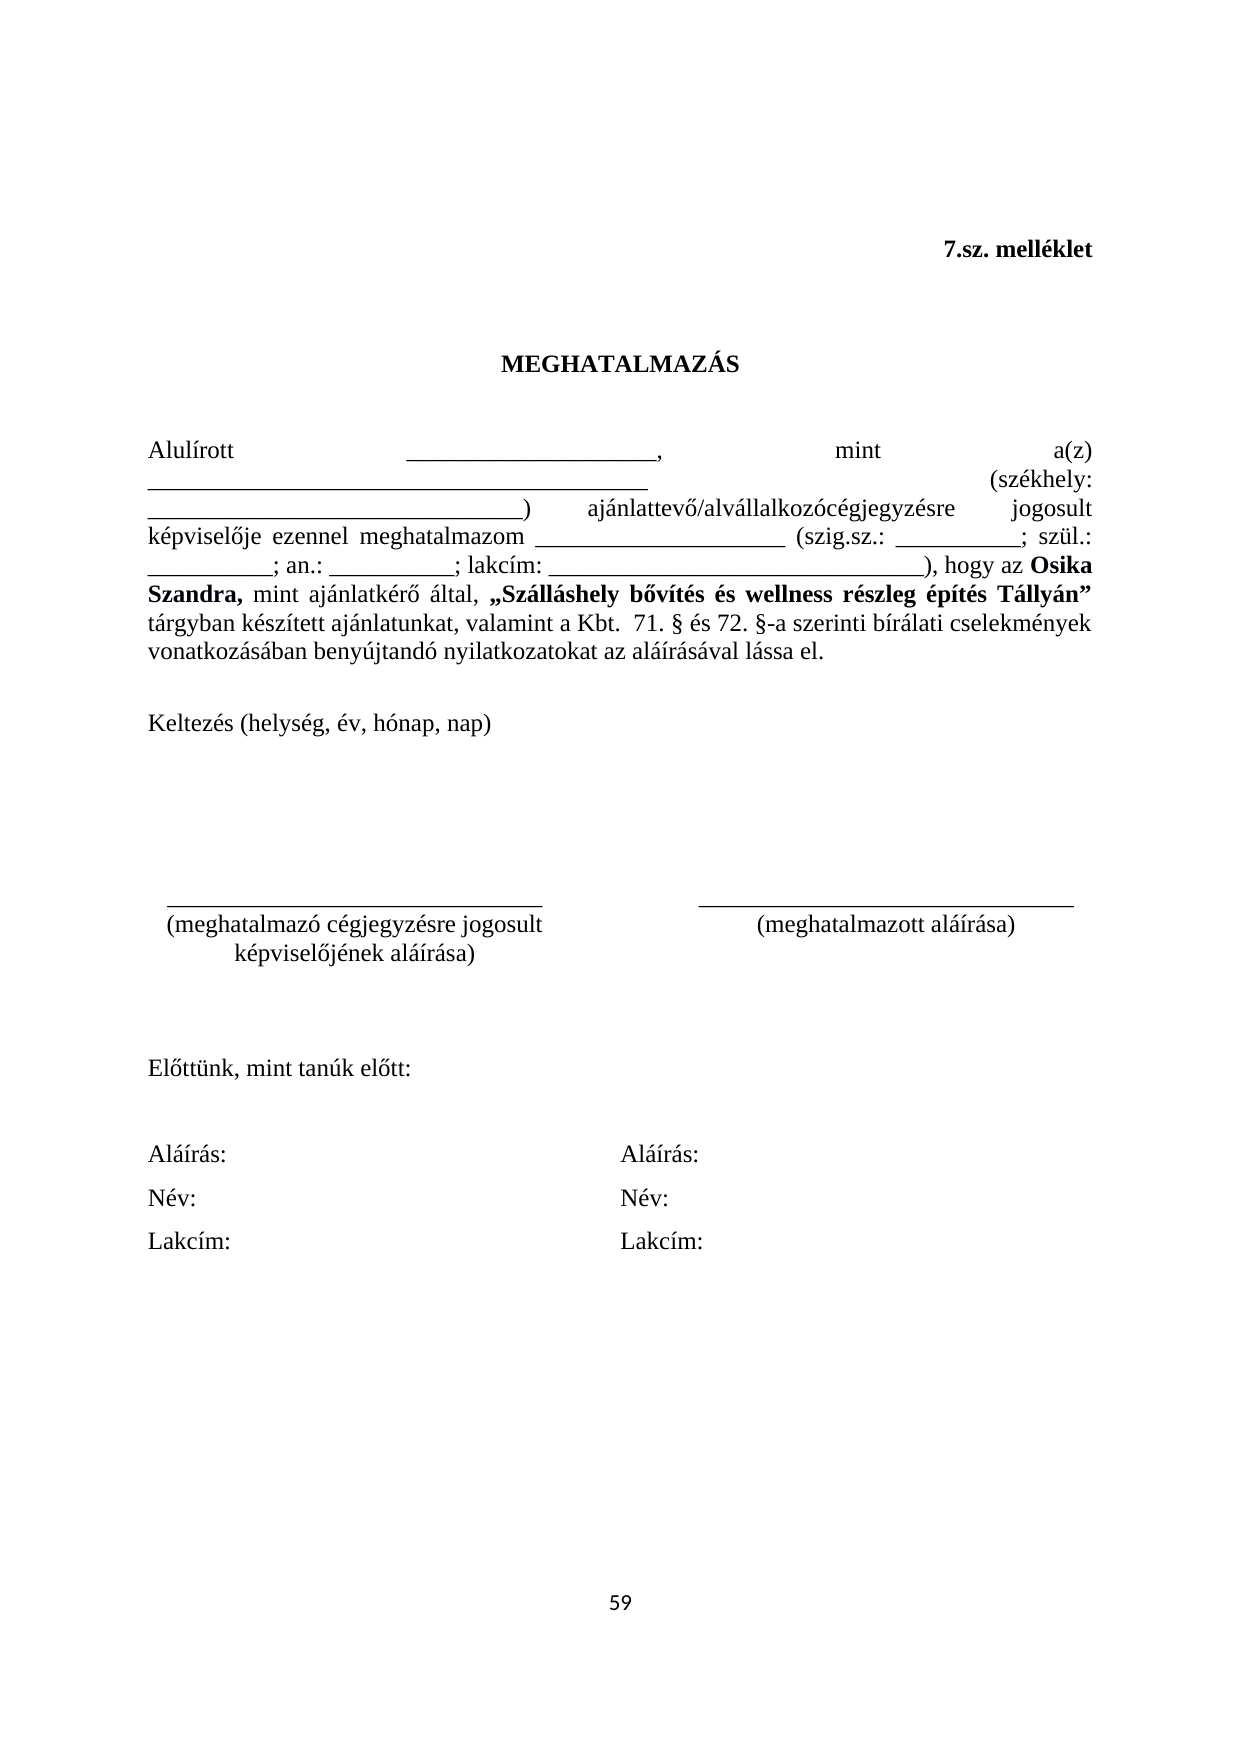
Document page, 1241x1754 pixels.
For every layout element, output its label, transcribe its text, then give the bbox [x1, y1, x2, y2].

text Alulírott ____________________, mint a(z) ________________________________________ (székhely: ______________________________) ajánlattevő/alvállalkozócégjegyzésre jogosult képviselője ezennel meghatalmazom ____________________ (szig.sz.: __________; szül.: __________; an.: __________; lakcím: ______________________________), hogy az Osika Szandra, mint ajánlatkérő által, „Szálláshely bővítés és wellness részleg építés Tállyán” tárgyban készített ajánlatunkat, valamint a Kbt. 71. § és 72. §-a szerinti bírálati cselekmények vonatkozásában benyújtandó nyilatkozatokat az aláírásával lássa el. [148, 435, 1092, 665]
text (meghatalmazó cégjegyzésre jogosult (meghatalmazott aláírása) [148, 909, 1092, 938]
text Keltezés (helység, év, hónap, nap) [148, 708, 1092, 737]
text képviselőjének aláírása) [148, 938, 1092, 967]
text Név: Név: [148, 1183, 1092, 1211]
text MEGHATALMAZÁS [148, 349, 1092, 378]
text ______________________________ ______________________________ [148, 881, 1092, 909]
text Aláírás: Aláírás: [148, 1139, 1092, 1168]
text Lakcím: Lakcím: [148, 1226, 1092, 1254]
text Előttünk, mint tanúk előtt: [148, 1053, 1092, 1082]
text 7.sz. melléklet [148, 234, 1092, 263]
